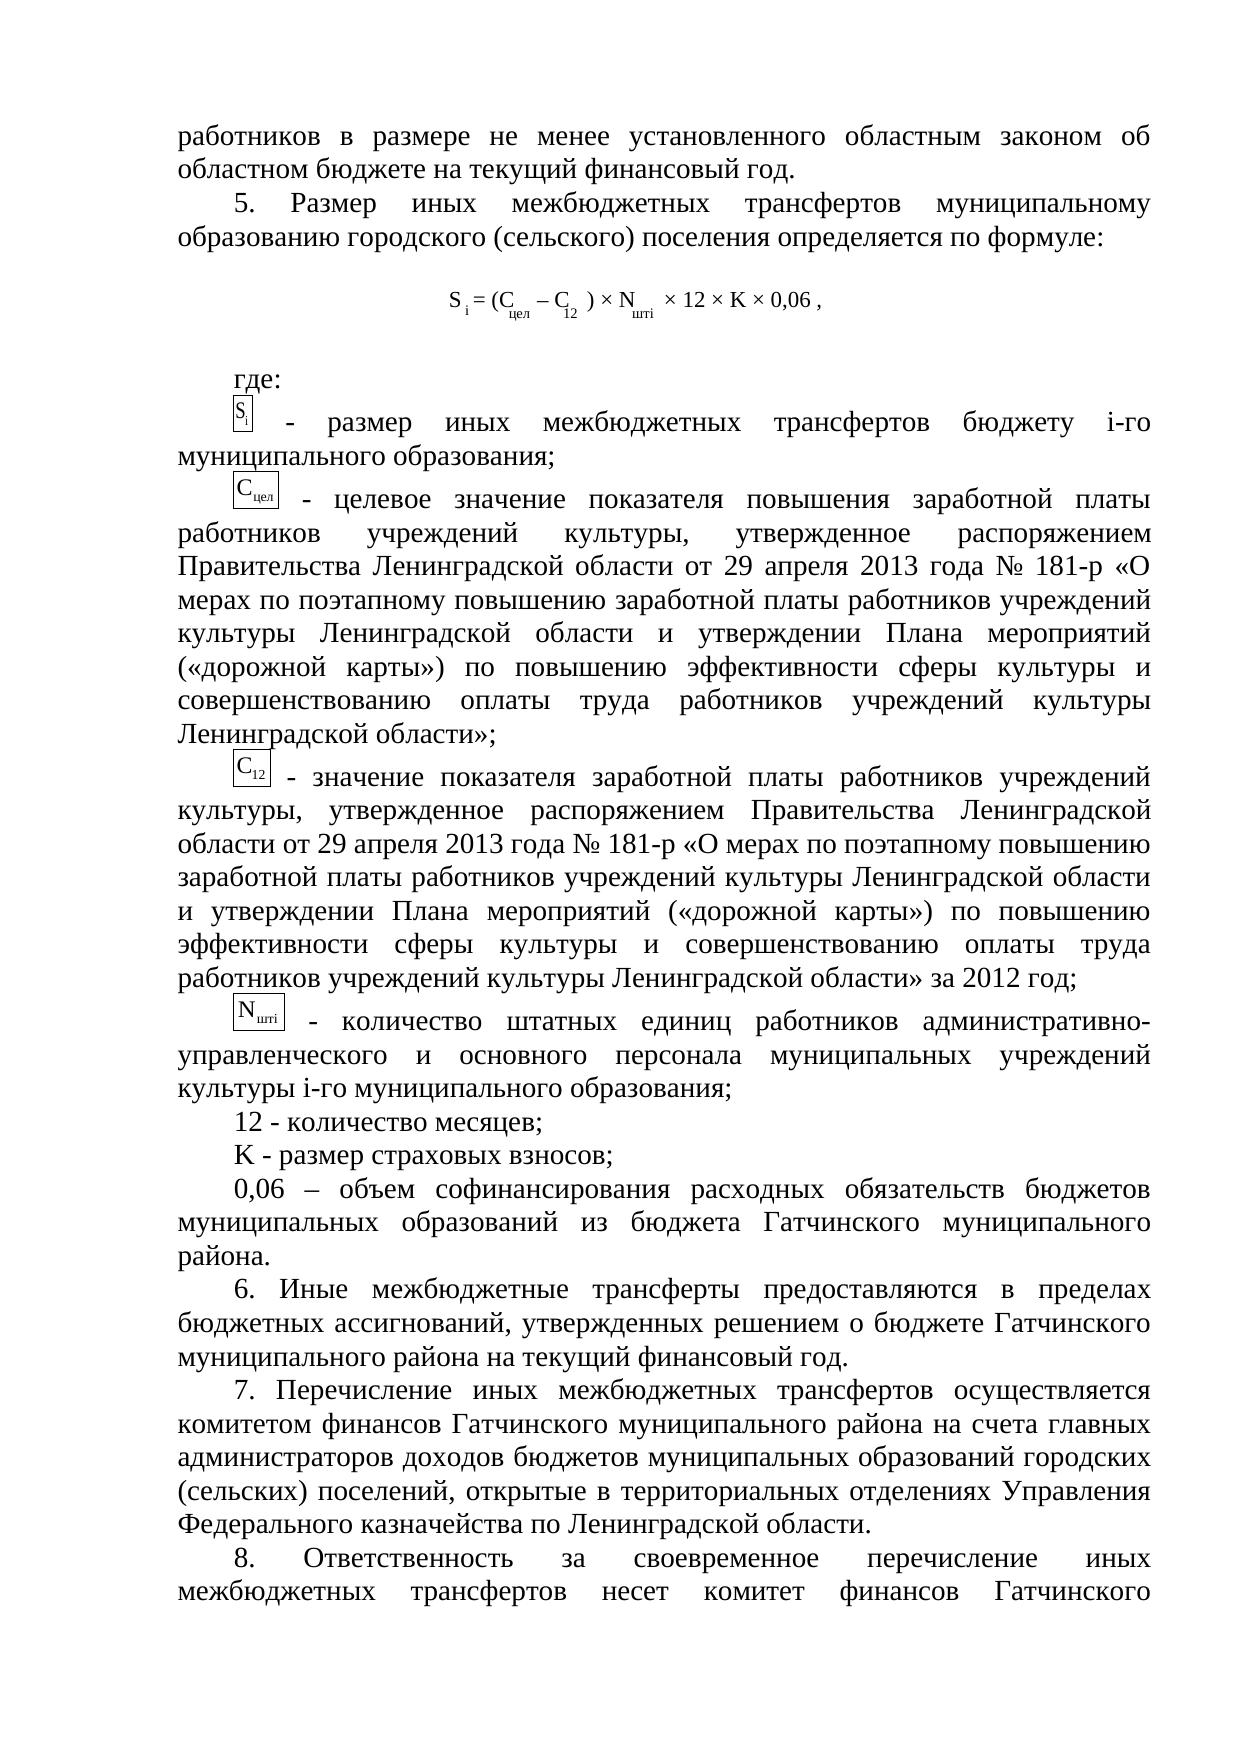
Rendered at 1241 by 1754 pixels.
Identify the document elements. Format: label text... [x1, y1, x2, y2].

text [177, 1540, 1152, 1607]
text K - размер страховых взносов; [177, 1137, 1152, 1171]
text 7. Перечисление иных межбюджетных трансфертов осуществляется комитетом финансов Гатчинского муниципального района на счета главных администраторов доходов бюджетов муниципальных образований городских (сельских) поселений, открытые в территориальных отделениях Управления Федерального казначейства по Ленинградской области. [177, 1372, 1152, 1540]
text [177, 118, 1152, 185]
text 0,06 – объем софинансирования расходных обязательств бюджетов муниципальных образований из бюджета Гатчинского муниципального района. [177, 1171, 1152, 1272]
text где: [177, 362, 1152, 395]
text 6. Иные межбюджетные трансферты предоставляются в пределах бюджетных ассигнований, утвержденных решением о бюджете Гатчинского муниципального района на текущий финансовый год. [177, 1272, 1152, 1372]
text - размер иных межбюджетных трансфертов бюджету i-го муниципального образования; [177, 395, 1152, 472]
text 5. Размер иных межбюджетных трансфертов муниципальному образованию городского (сельского) поселения определяется по формуле: [177, 185, 1152, 252]
text - количество штатных единиц работников административно-управленческого и основного персонала муниципальных учреждений культуры i-го муниципального образования; [177, 994, 1152, 1104]
text - значение показателя заработной платы работников учреждений культуры, утвержденное распоряжением Правительства Ленинградской области от 29 апреля 2013 года № 181-р «О мерах по поэтапному повышению заработной платы работников учреждений культуры Ленинградской области и утверждении Плана мероприятий («дорожной карты») по повышению эффективности сферы культуры и совершенствованию оплаты труда работников учреждений культуры Ленинградской области» за 2012 год; [177, 749, 1152, 994]
text 12 - количество месяцев; [177, 1104, 1152, 1137]
text - целевое значение показателя повышения заработной платы работников учреждений культуры, утвержденное распоряжением Правительства Ленинградской области от 29 апреля 2013 года № 181-р «О мерах по поэтапному повышению заработной платы работников учреждений культуры Ленинградской области и утверждении Плана мероприятий («дорожной карты») по повышению эффективности сферы культуры и совершенствованию оплаты труда работников учреждений культуры Ленинградской области»; [177, 472, 1152, 749]
